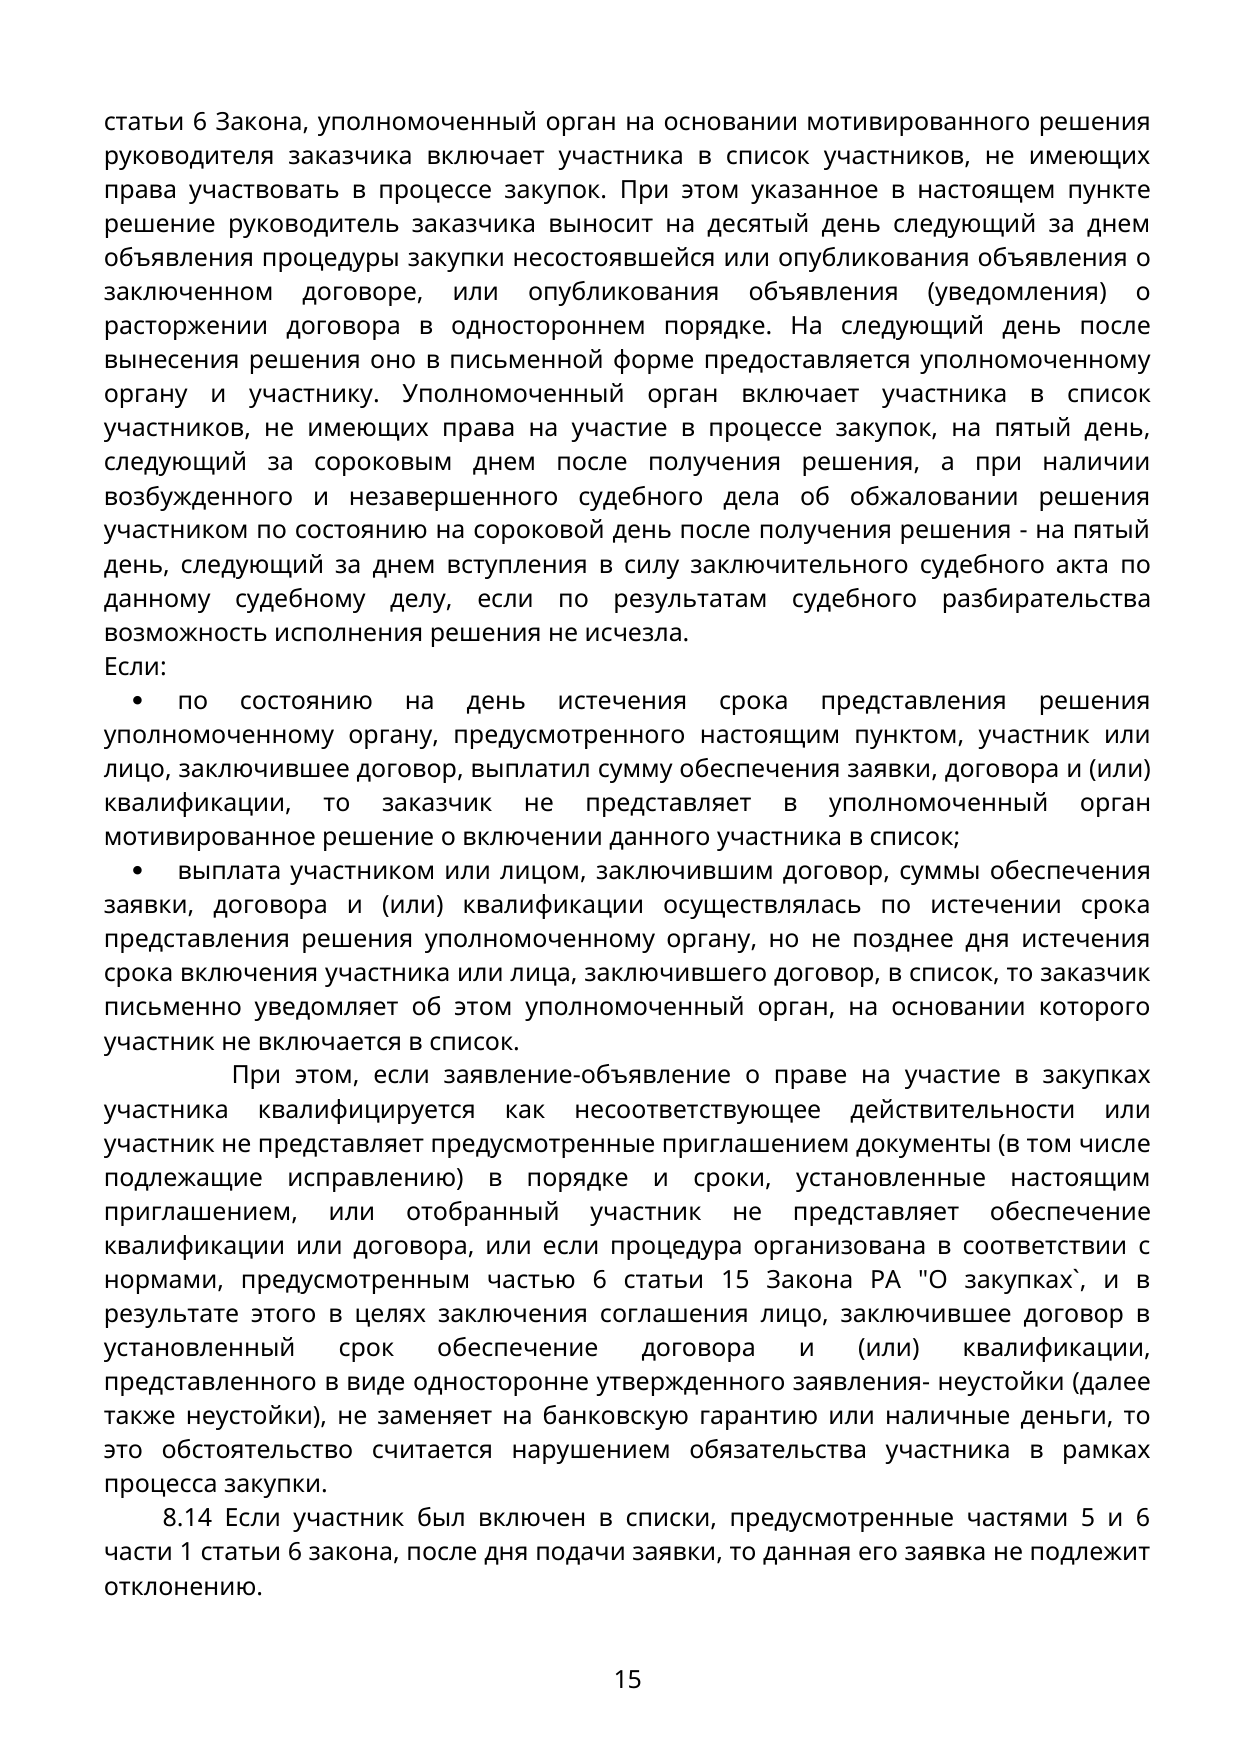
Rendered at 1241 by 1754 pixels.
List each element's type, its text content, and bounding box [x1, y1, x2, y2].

text Если: [103, 648, 1152, 682]
list по состоянию на день истечения срока представления решения уполномоченному органу, предусмотренного настоящим пунктом, участник или лицо, заключившее договор, выплатил сумму обеспечения заявки, договора и (или) квалификации, то заказчик не представляет в уполномоченный орган мотивированное решение о включении данного участника в список; [103, 682, 1152, 853]
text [103, 103, 1152, 648]
list выплата участником или лицом, заключившим договор, суммы обеспечения заявки, договора и (или) квалификации осуществлялась по истечении срока представления решения уполномоченному органу, но не позднее дня истечения срока включения участника или лица, заключившего договор, в список, то заказчик письменно уведомляет об этом уполномоченный орган, на основании которого участник не включается в список. [103, 853, 1152, 1057]
text При этом, если заявление-объявление о праве на участие в закупках участника квалифицируется как несоответствующее действительности или участник не представляет предусмотренные приглашением документы (в том числе подлежащие исправлению) в порядке и сроки, установленные настоящим приглашением, или отобранный участник не представляет обеспечение квалификации или договора, или если процедура организована в соответствии с нормами, предусмотренным частью 6 статьи 15 Закона РА "О закупках`, и в результате этого в целях заключения соглашения лицо, заключившее договор в установленный срок обеспечение договора и (или) квалификации, представленного в виде односторонне утвержденного заявления- неустойки (далее также неустойки), не заменяет на банковскую гарантию или наличные деньги, то это обстоятельство считается нарушением обязательства участника в рамках процесса закупки. [103, 1057, 1152, 1500]
text 8.14 Если участник был включен в списки, предусмотренные частями 5 и 6 части 1 статьи 6 закона, после дня подачи заявки, то данная его заявка не подлежит отклонению. [103, 1500, 1152, 1602]
